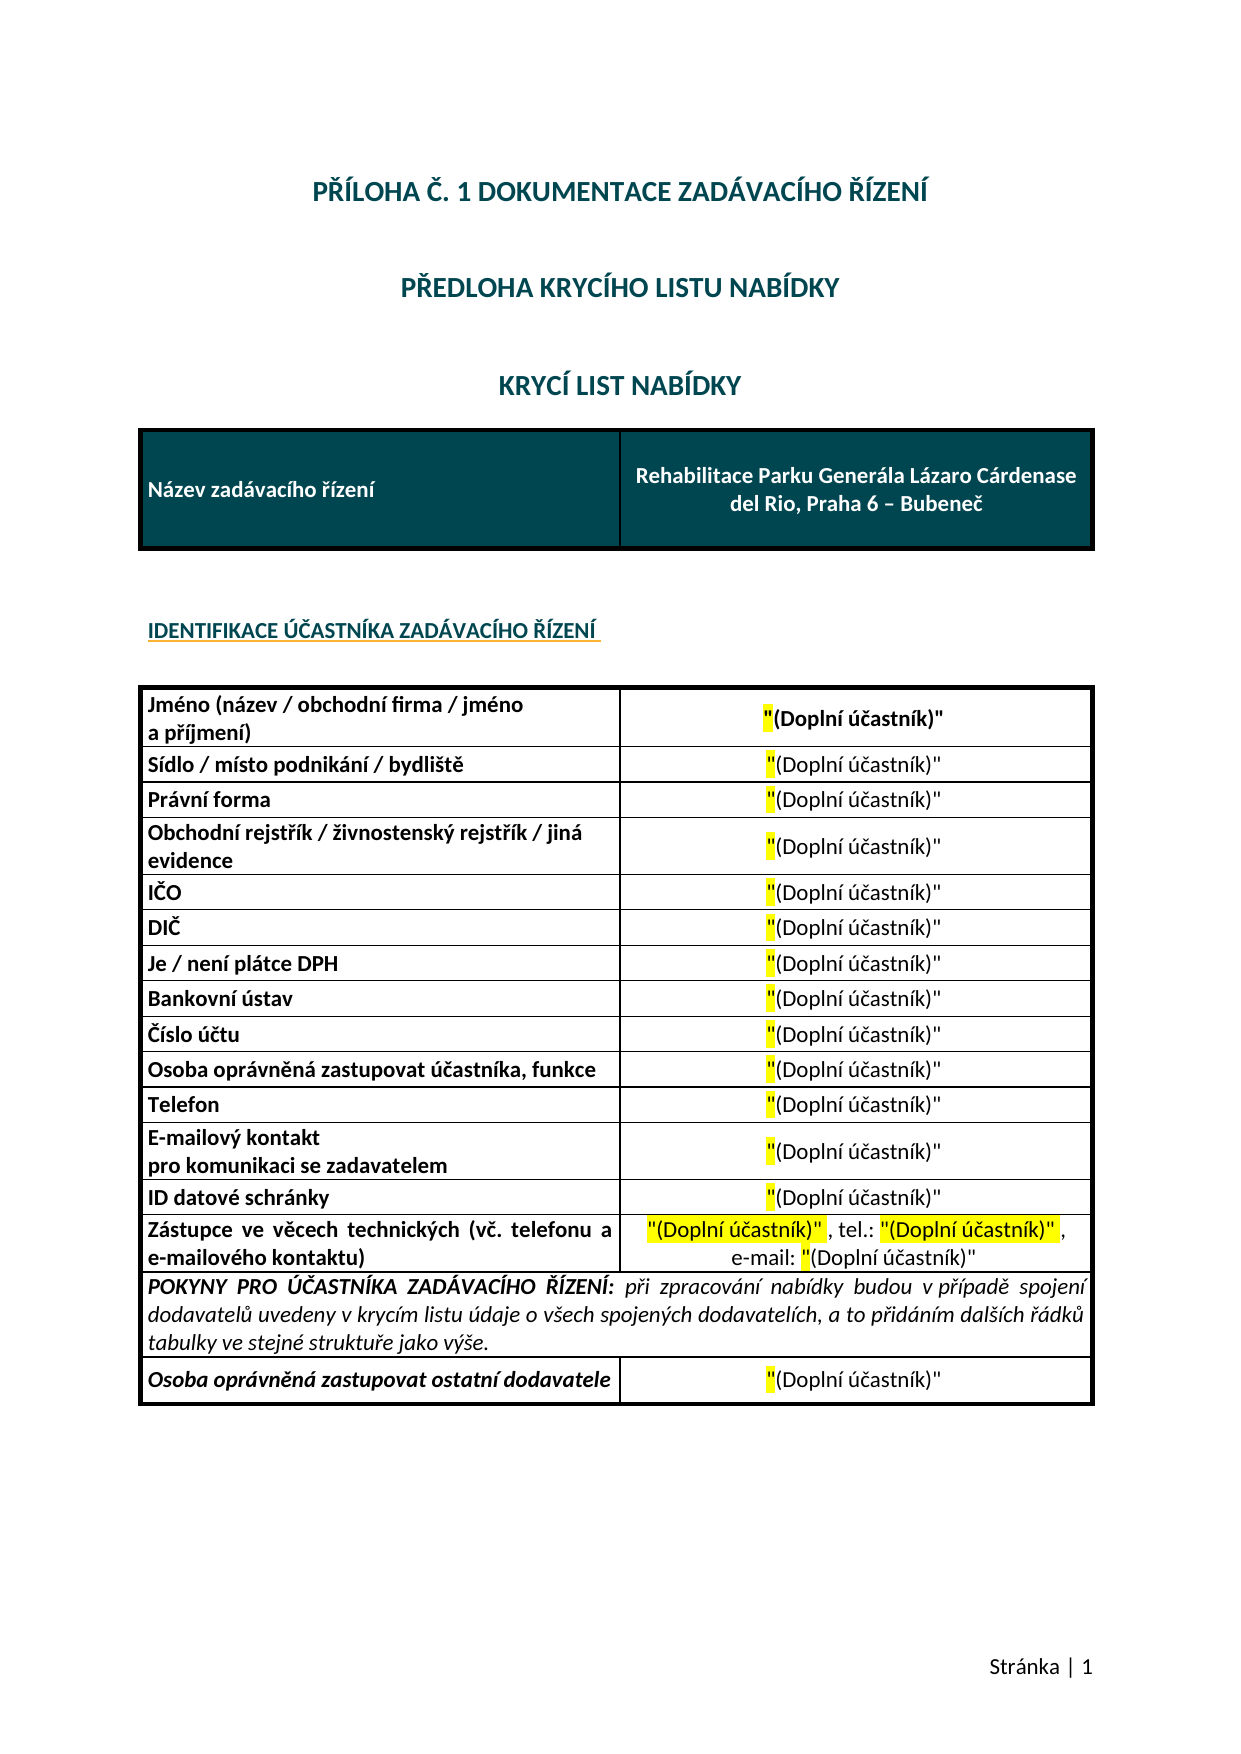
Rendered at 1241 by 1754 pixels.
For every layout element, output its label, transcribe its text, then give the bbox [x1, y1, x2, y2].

table_cell Zástupce ve věcech technických (vč. telefonu a e-mailového kontaktu) [143, 1215, 619, 1271]
table_cell Osoba oprávněná zastupovat účastníka, funkce [143, 1052, 619, 1086]
table_cell [621, 1052, 1090, 1086]
table_cell , tel.: , e-mail: [621, 1215, 801, 1271]
table_cell Bankovní ústav [143, 981, 619, 1016]
table_cell Telefon [143, 1088, 619, 1122]
table_cell IČO [143, 875, 619, 909]
table_cell [621, 1123, 1090, 1179]
table_header Rehabilitace Parku Generála Lázaro Cárdenase del Rio, Praha 6 – Bubeneč [621, 432, 1090, 546]
text PŘÍLOHA Č. 1 DOKUMENTACE ZADÁVACÍHO ŘÍZENÍ [148, 173, 1093, 208]
table_cell [621, 818, 1090, 874]
table_cell Osoba oprávněná zastupovat ostatní dodavatele [143, 1358, 619, 1402]
table_cell ID datové schránky [143, 1180, 619, 1214]
table_cell Obchodní rejstřík / živnostenský rejstřík / jiná evidence [143, 818, 619, 874]
table_cell POKYNY PRO ÚČASTNÍKA ZADÁVACÍHO ŘÍZENÍ: při zpracování nabídky budou v případě spojení dodavatelů uvedeny v krycím listu údaje o všech spojených dodavatelích, a to přidáním dalších řádků tabulky ve stejné struktuře jako výše. [143, 1273, 1090, 1356]
table_header Název zadávacího řízení [143, 432, 619, 546]
table_cell [621, 1017, 1090, 1051]
table_header Jméno (název / obchodní firma / jméno a příjmení) [143, 690, 619, 746]
table_cell [621, 1180, 1090, 1214]
table_cell [621, 981, 1090, 1016]
table_cell [621, 946, 1090, 980]
table_cell [621, 875, 1090, 909]
table_cell [621, 783, 1090, 817]
table_cell , tel.: , e-mail: [810, 1215, 1090, 1271]
table_cell Právní forma [143, 783, 619, 817]
text KRYCÍ LIST NABÍDKY [148, 367, 1093, 403]
text Identifikace účastníka zadávacího řízení [148, 616, 1093, 644]
table_cell Číslo účtu [143, 1017, 619, 1051]
table_cell [621, 910, 1090, 945]
table_cell [621, 1088, 1090, 1122]
text PŘEDLOHA KRYCÍHO LISTU NABÍDKY [148, 269, 1093, 304]
table_cell Je / není plátce DPH [143, 946, 619, 980]
table_cell DIČ [143, 910, 619, 945]
table_cell E-mailový kontakt pro komunikaci se zadavatelem [143, 1123, 619, 1179]
table_cell [621, 747, 1090, 781]
table_cell Sídlo / místo podnikání / bydliště [143, 747, 619, 781]
table_cell [621, 1358, 1090, 1402]
table_header [621, 690, 1090, 746]
